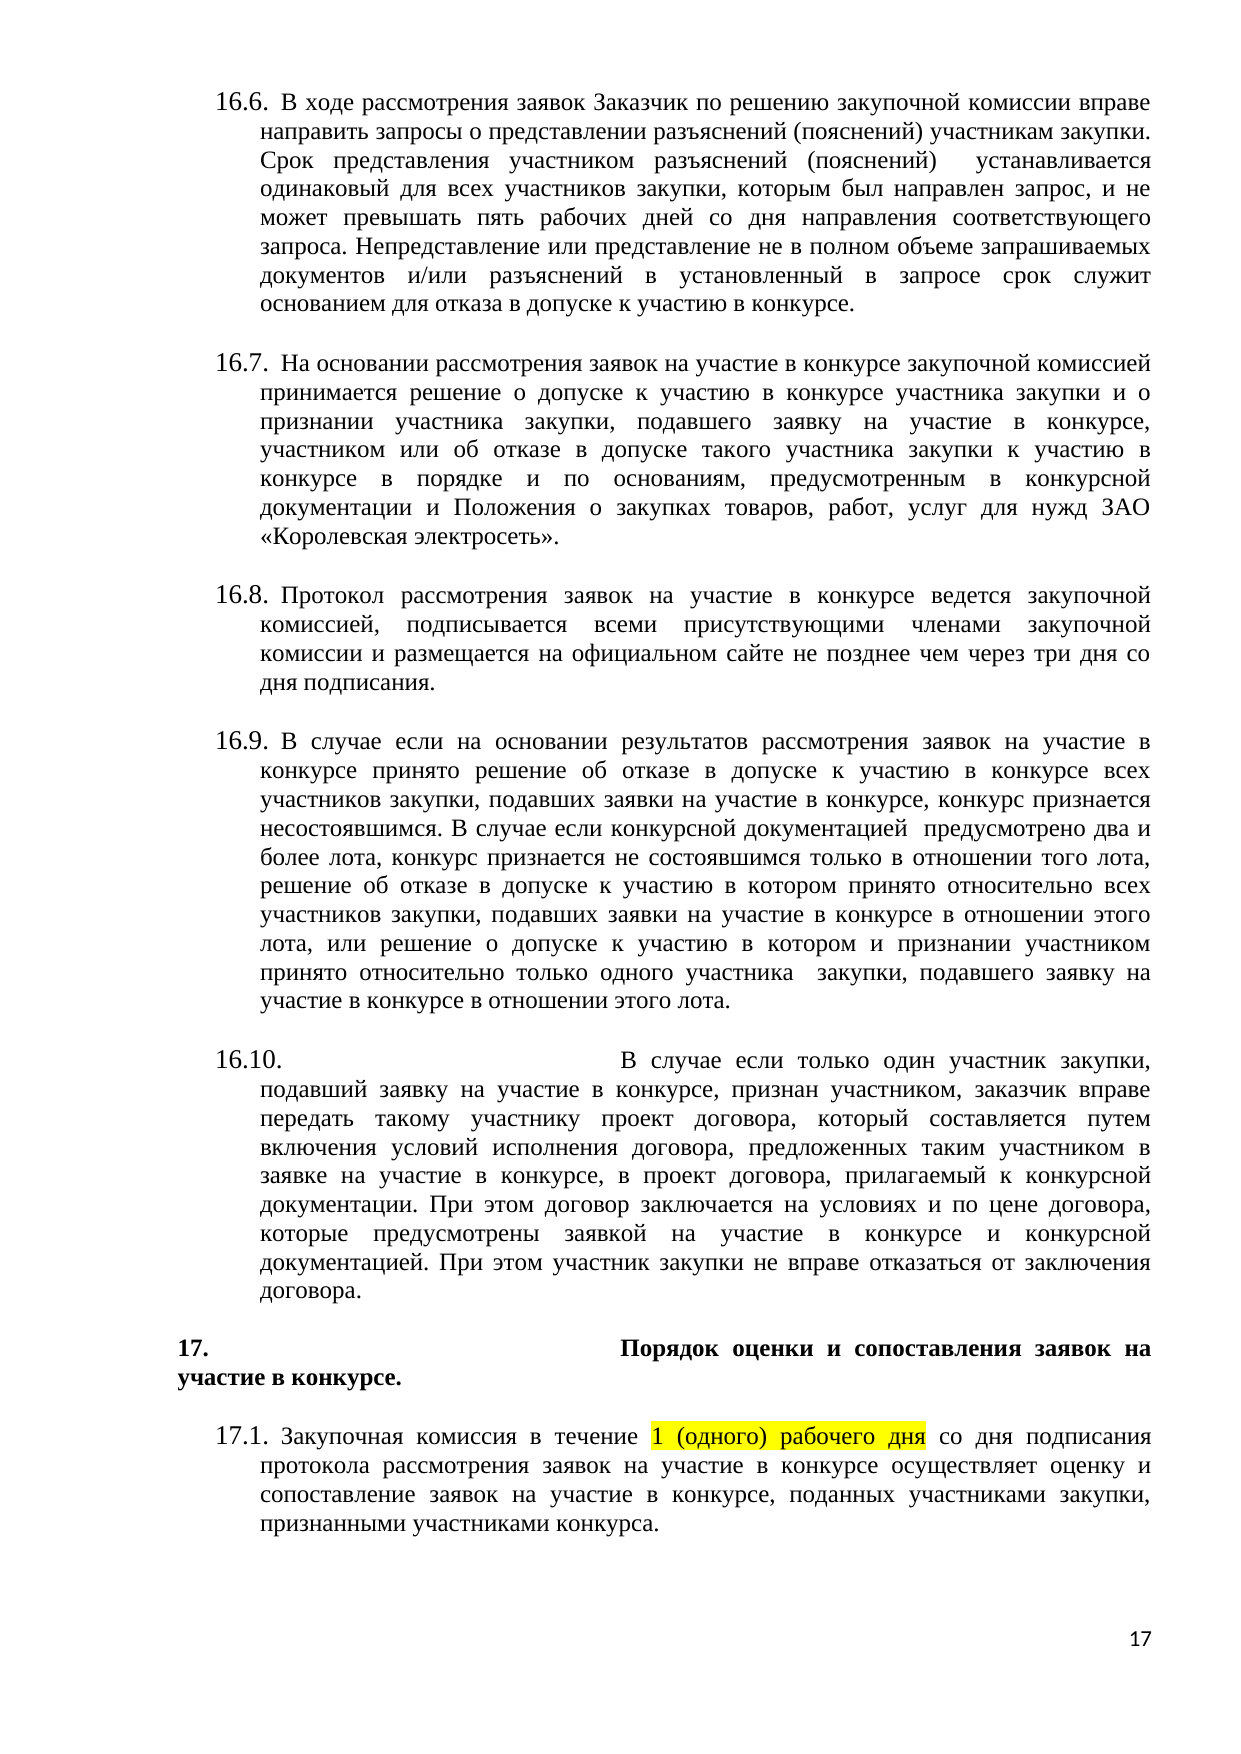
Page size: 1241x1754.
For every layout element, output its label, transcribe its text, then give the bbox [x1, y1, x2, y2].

list В случае если только один участник закупки, подавший заявку на участие в конкурсе, признан участником, заказчик вправе передать такому участнику проект договора, который составляется путем включения условий исполнения договора, предложенных таким участником в заявке на участие в конкурсе, в проект договора, прилагаемый к конкурсной документации. При этом договор заключается на условиях и по цене договора, которые предусмотрены заявкой на участие в конкурсе и конкурсной документацией. При этом участник закупки не вправе отказаться от заключения договора. [215, 1043, 1152, 1304]
list В ходе рассмотрения заявок Заказчик по решению закупочной комиссии вправе направить запросы о представлении разъяснений (пояснений) участникам закупки. Срок представления участником разъяснений (пояснений) устанавливается одинаковый для всех участников закупки, которым был направлен запрос, и не может превышать пять рабочих дней со дня направления соответствующего запроса. Непредставление или представление не в полном объеме запрашиваемых документов и/или разъяснений в установленный в запросе срок служит основанием для отказа в допуске к участию в конкурсе. [215, 85, 1152, 317]
list Порядок оценки и сопоставления заявок на участие в конкурсе. [177, 1333, 1152, 1391]
list В случае если на основании результатов рассмотрения заявок на участие в конкурсе принято решение об отказе в допуске к участию в конкурсе всех участников закупки, подавших заявки на участие в конкурсе, конкурс признается несостоявшимся. В случае если конкурсной документацией предусмотрено два и более лота, конкурс признается не состоявшимся только в отношении того лота, решение об отказе в допуске к участию в котором принято относительно всех участников закупки, подавших заявки на участие в конкурсе в отношении этого лота, или решение о допуске к участию в котором и признании участником принято относительно только одного участника закупки, подавшего заявку на участие в конкурсе в отношении этого лота. [215, 724, 1152, 1014]
list Протокол рассмотрения заявок на участие в конкурсе ведется закупочной комиссией, подписывается всеми присутствующими членами закупочной комиссии и размещается на официальном сайте не позднее чем через три дня со дня подписания. [215, 578, 1152, 696]
list На основании рассмотрения заявок на участие в конкурсе закупочной комиссией принимается решение о допуске к участию в конкурсе участника закупки и о признании участника закупки, подавшего заявку на участие в конкурсе, участником или об отказе в допуске такого участника закупки к участию в конкурсе в порядке и по основаниям, предусмотренным в конкурсной документации и Положения о закупках товаров, работ, услуг для нужд ЗАО «Королевская электросеть». [215, 346, 1152, 549]
list Закупочная комиссия в течение 1 (одного) рабочего дня со дня подписания протокола рассмотрения заявок на участие в конкурсе осуществляет оценку и сопоставление заявок на участие в конкурсе, поданных участниками закупки, признанными участниками конкурса. [215, 1419, 1152, 1537]
